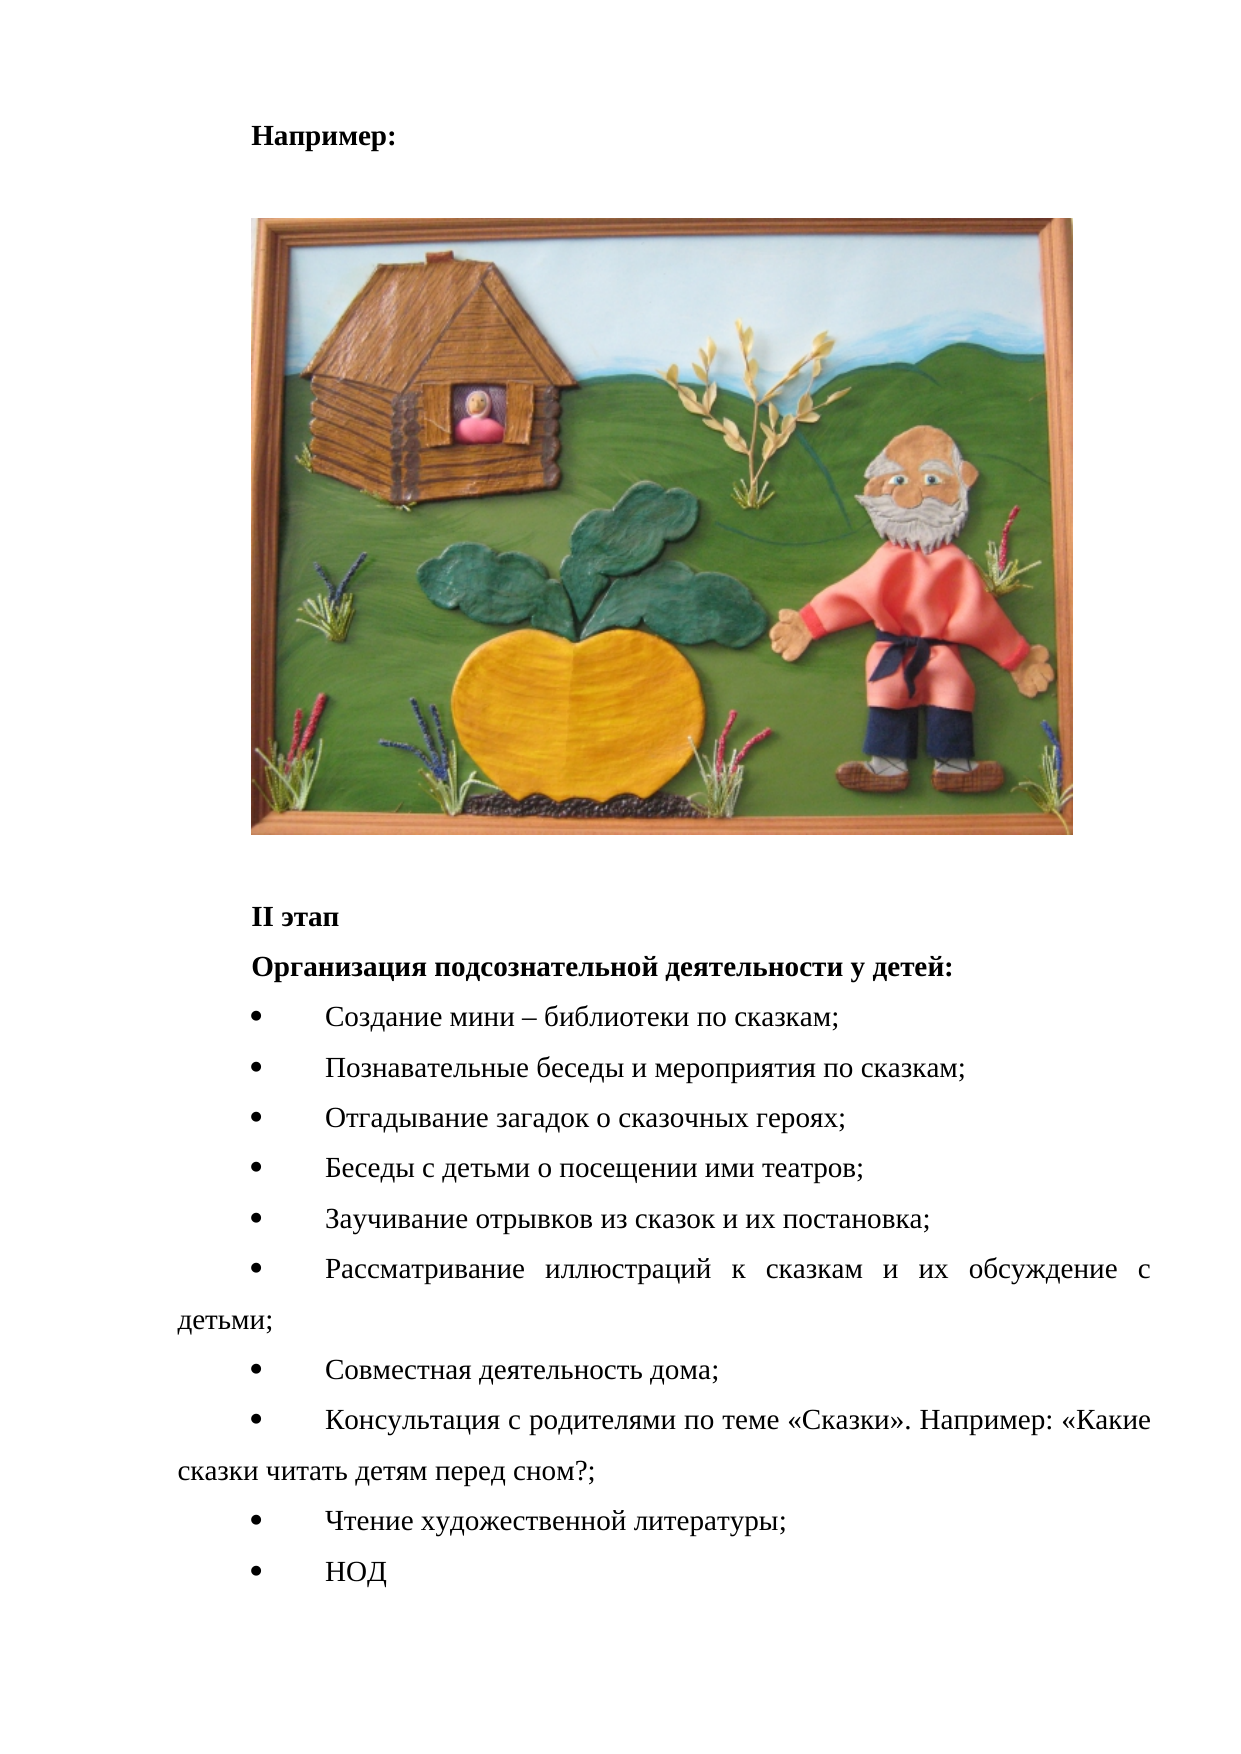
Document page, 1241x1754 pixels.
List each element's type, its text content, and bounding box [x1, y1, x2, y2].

list Чтение художественной литературы; [177, 1503, 1152, 1537]
picture [251, 218, 1073, 835]
list Создание мини – библиотеки по сказкам; [177, 999, 1152, 1033]
list НОД [177, 1554, 1152, 1587]
list II этап [177, 899, 1152, 932]
list Консультация с родителями по теме «Сказки». Например: «Какие сказки читать детям перед сном?; [177, 1402, 1152, 1486]
list Заучивание отрывков из сказок и их постановка; [177, 1201, 1152, 1234]
list Например: [177, 118, 1152, 152]
list Беседы с детьми о посещении ими театров; [177, 1151, 1152, 1184]
list Рассматривание иллюстраций к сказкам и их обсуждение с детьми; [177, 1251, 1152, 1335]
list Познавательные беседы и мероприятия по сказкам; [177, 1050, 1152, 1083]
list Совместная деятельность дома; [177, 1352, 1152, 1386]
list Организация подсознательной деятельности у детей: [177, 949, 1152, 982]
list Отгадывание загадок о сказочных героях; [177, 1100, 1152, 1134]
